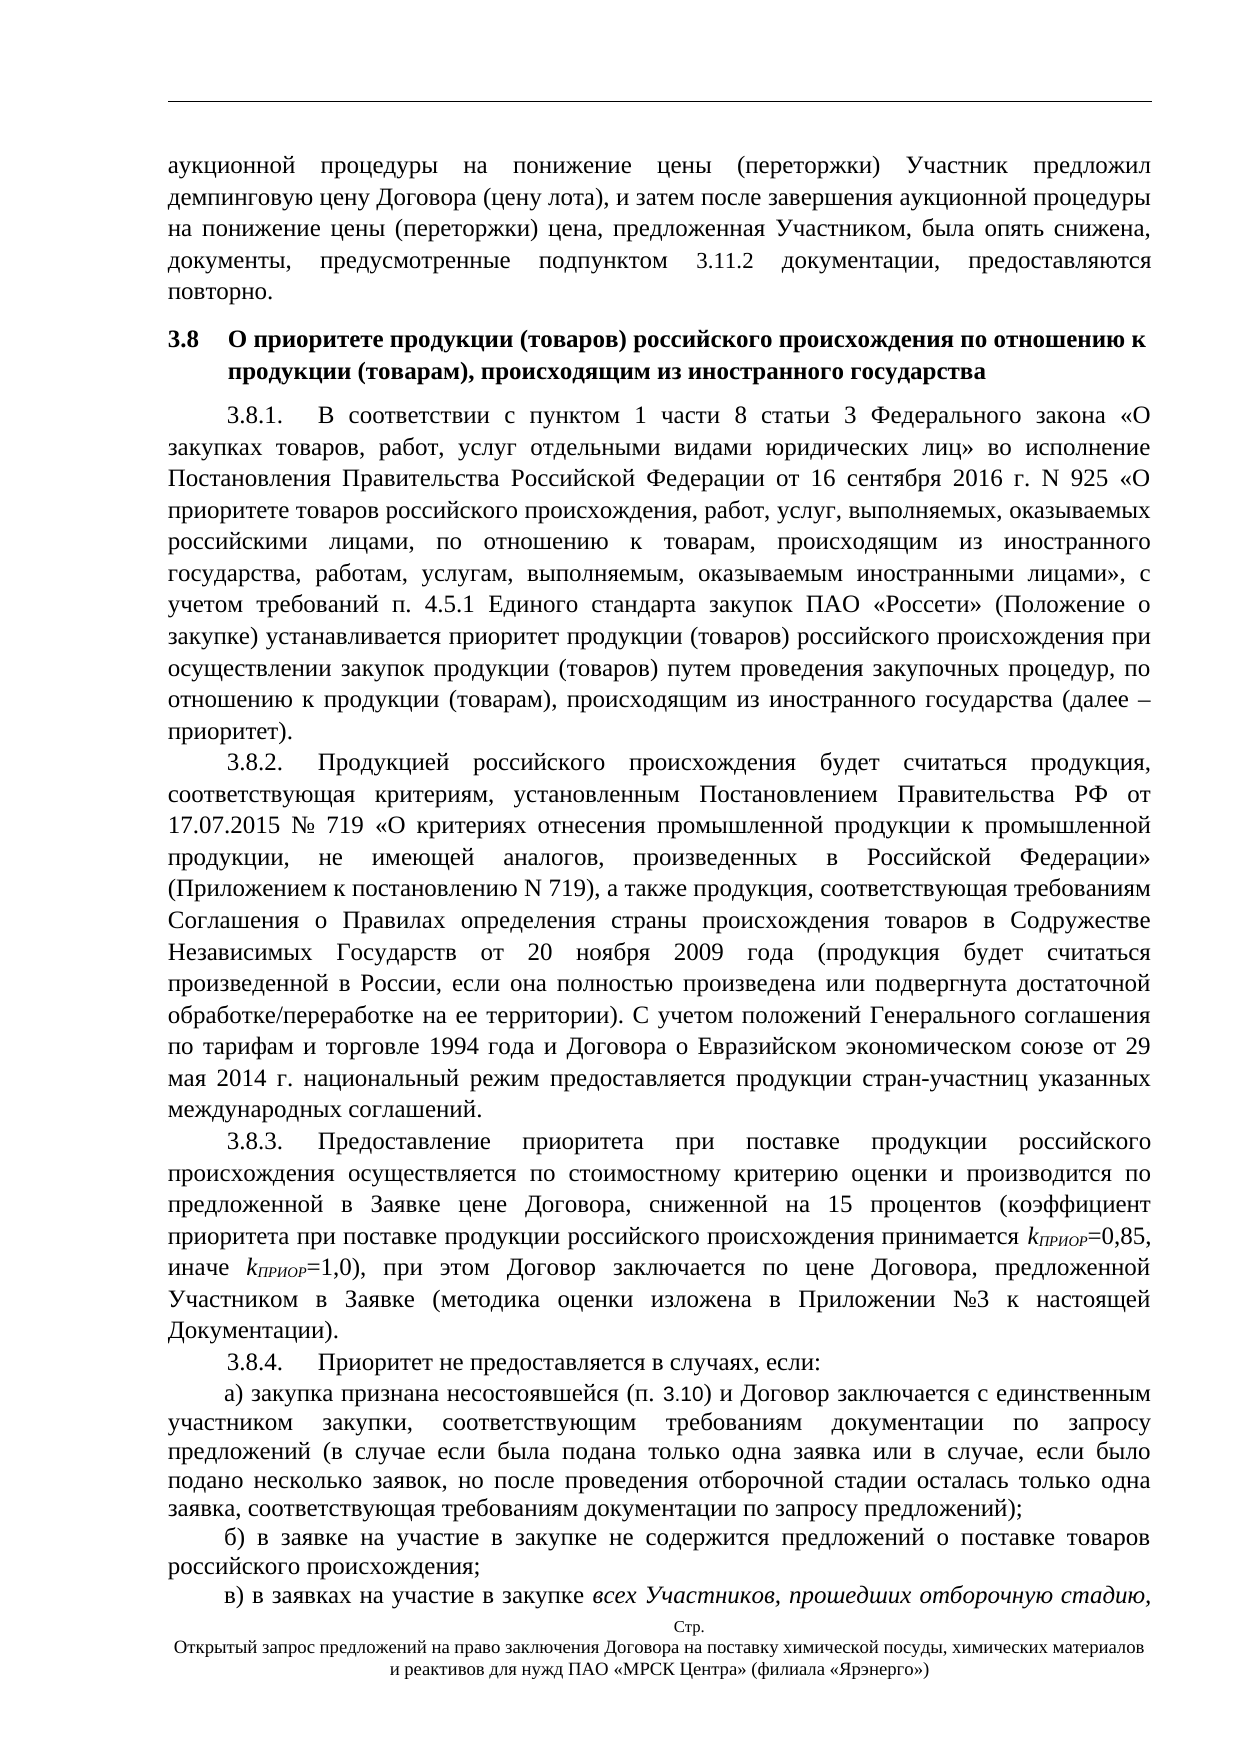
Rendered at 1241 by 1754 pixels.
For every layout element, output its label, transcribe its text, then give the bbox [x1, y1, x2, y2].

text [168, 1580, 1152, 1608]
subtitle О приоритете продукции (товаров) российского происхождения по отношению к продукции (товарам), происходящим из иностранного государства [168, 324, 1152, 385]
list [168, 150, 1152, 305]
text б) в заявке на участие в закупке не содержится предложений о поставке товаров российского происхождения; [168, 1522, 1152, 1580]
list Продукцией российского происхождения будет считаться продукция, соответствующая критериям, установленным Постановлением Правительства РФ от 17.07.2015 № 719 «О критериях отнесения промышленной продукции к промышленной продукции, не имеющей аналогов, произведенных в Российской Федерации» (Приложением к постановлению N 719), а также продукция, соответствующая требованиям Соглашения о Правилах определения страны происхождения товаров в Содружестве Независимых Государств от 20 ноября 2009 года (продукция будет считаться произведенной в России, если она полностью произведена или подвергнута достаточной обработке/переработке на ее территории). С учетом положений Генерального соглашения по тарифам и торговле 1994 года и Договора о Евразийском экономическом союзе от 29 мая 2014 г. национальный режим предоставляется продукции стран-участниц указанных международных соглашений. [168, 747, 1152, 1123]
list Предоставление приоритета при поставке продукции российского происхождения осуществляется по стоимостному критерию оценки и производится по предложенной в Заявке цене Договора, сниженной на 15 процентов (коэффициент приоритета при поставке продукции российского происхождения принимается kПРИОР=0,85, иначе kПРИОР=1,0), при этом Договор заключается по цене Договора, предложенной Участником в Заявке (методика оценки изложена в Приложении №3 к настоящей Документации). [168, 1126, 1152, 1344]
list В соответствии с пунктом 1 части 8 статьи 3 Федерального закона «О закупках товаров, работ, услуг отдельными видами юридических лиц» во исполнение Постановления Правительства Российской Федерации от 16 сентября 2016 г. N 925 «О приоритете товаров российского происхождения, работ, услуг, выполняемых, оказываемых российскими лицами, по отношению к товарам, происходящим из иностранного государства, работам, услугам, выполняемым, оказываемым иностранными лицами», с учетом требований п. 4.5.1 Единого стандарта закупок ПАО «Россети» (Положение о закупке) устанавливается приоритет продукции (товаров) российского происхождения при осуществлении закупок продукции (товаров) путем проведения закупочных процедур, по отношению к продукции (товарам), происходящим из иностранного государства (далее – приоритет). [168, 400, 1152, 744]
list Приоритет не предоставляется в случаях, если: [168, 1347, 1152, 1376]
text а) закупка признана несостоявшейся (п. 3.10) и Договор заключается с единственным участником закупки, соответствующим требованиям документации по запросу предложений (в случае если была подана только одна заявка или в случае, если было подано несколько заявок, но после проведения отборочной стадии осталась только одна заявка, соответствующая требованиям документации по запросу предложений); [168, 1378, 1152, 1522]
